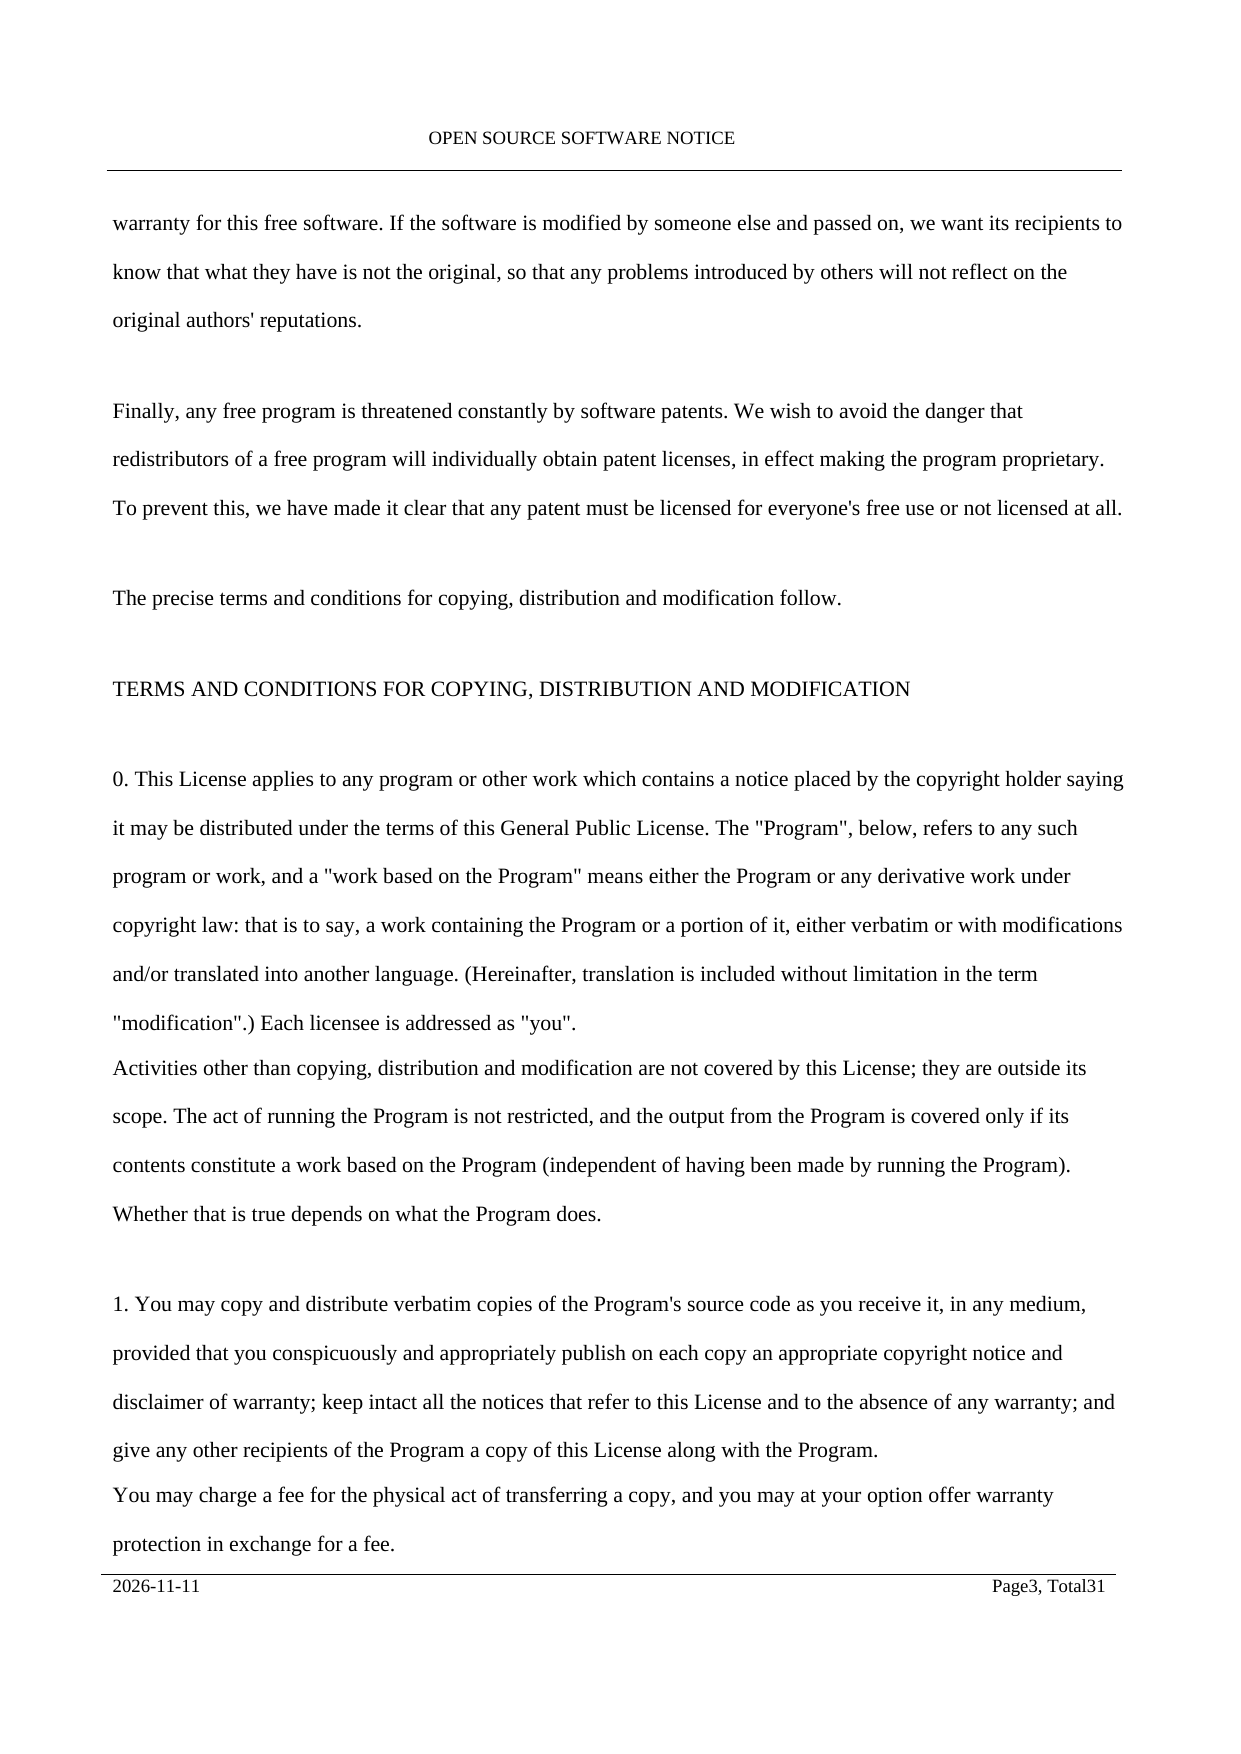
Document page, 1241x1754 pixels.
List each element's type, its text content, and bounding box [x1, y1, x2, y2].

text Finally, any free program is threatened constantly by software patents. We wish to avoid the danger that redistributors of a free program will individually obtain patent licenses, in effect making the program proprietary. To prevent this, we have made it clear that any patent must be licensed for everyone's free use or not licensed at all. [112, 394, 1128, 524]
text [112, 206, 1128, 336]
text You may charge a fee for the physical act of transferring a copy, and you may at your option offer warranty protection in exchange for a fee. [112, 1479, 1128, 1560]
text The precise terms and conditions for copying, distribution and modification follow. [112, 582, 1128, 614]
text Activities other than copying, distribution and modification are not covered by this License; they are outside its scope. The act of running the Program is not restricted, and the output from the Program is covered only if its contents constitute a work based on the Program (independent of having been made by running the Program). Whether that is true depends on what the Program does. [112, 1051, 1128, 1230]
text 1. You may copy and distribute verbatim copies of the Program's source code as you receive it, in any medium, provided that you conspicuously and appropriately publish on each copy an appropriate copyright notice and disclaimer of warranty; keep intact all the notices that refer to this License and to the absence of any warranty; and give any other recipients of the Program a copy of this License along with the Program. [112, 1287, 1128, 1466]
text TERMS AND CONDITIONS FOR COPYING, DISTRIBUTION AND MODIFICATION [112, 672, 1128, 704]
text 0. This License applies to any program or other work which contains a notice placed by the copyright holder saying it may be distributed under the terms of this General Public License. The "Program", below, refers to any such program or work, and a "work based on the Program" means either the Program or any derivative work under copyright law: that is to say, a work containing the Program or a portion of it, either verbatim or with modifications and/or translated into another language. (Hereinafter, translation is included without limitation in the term "modification".) Each licensee is addressed as "you". [112, 762, 1128, 1038]
